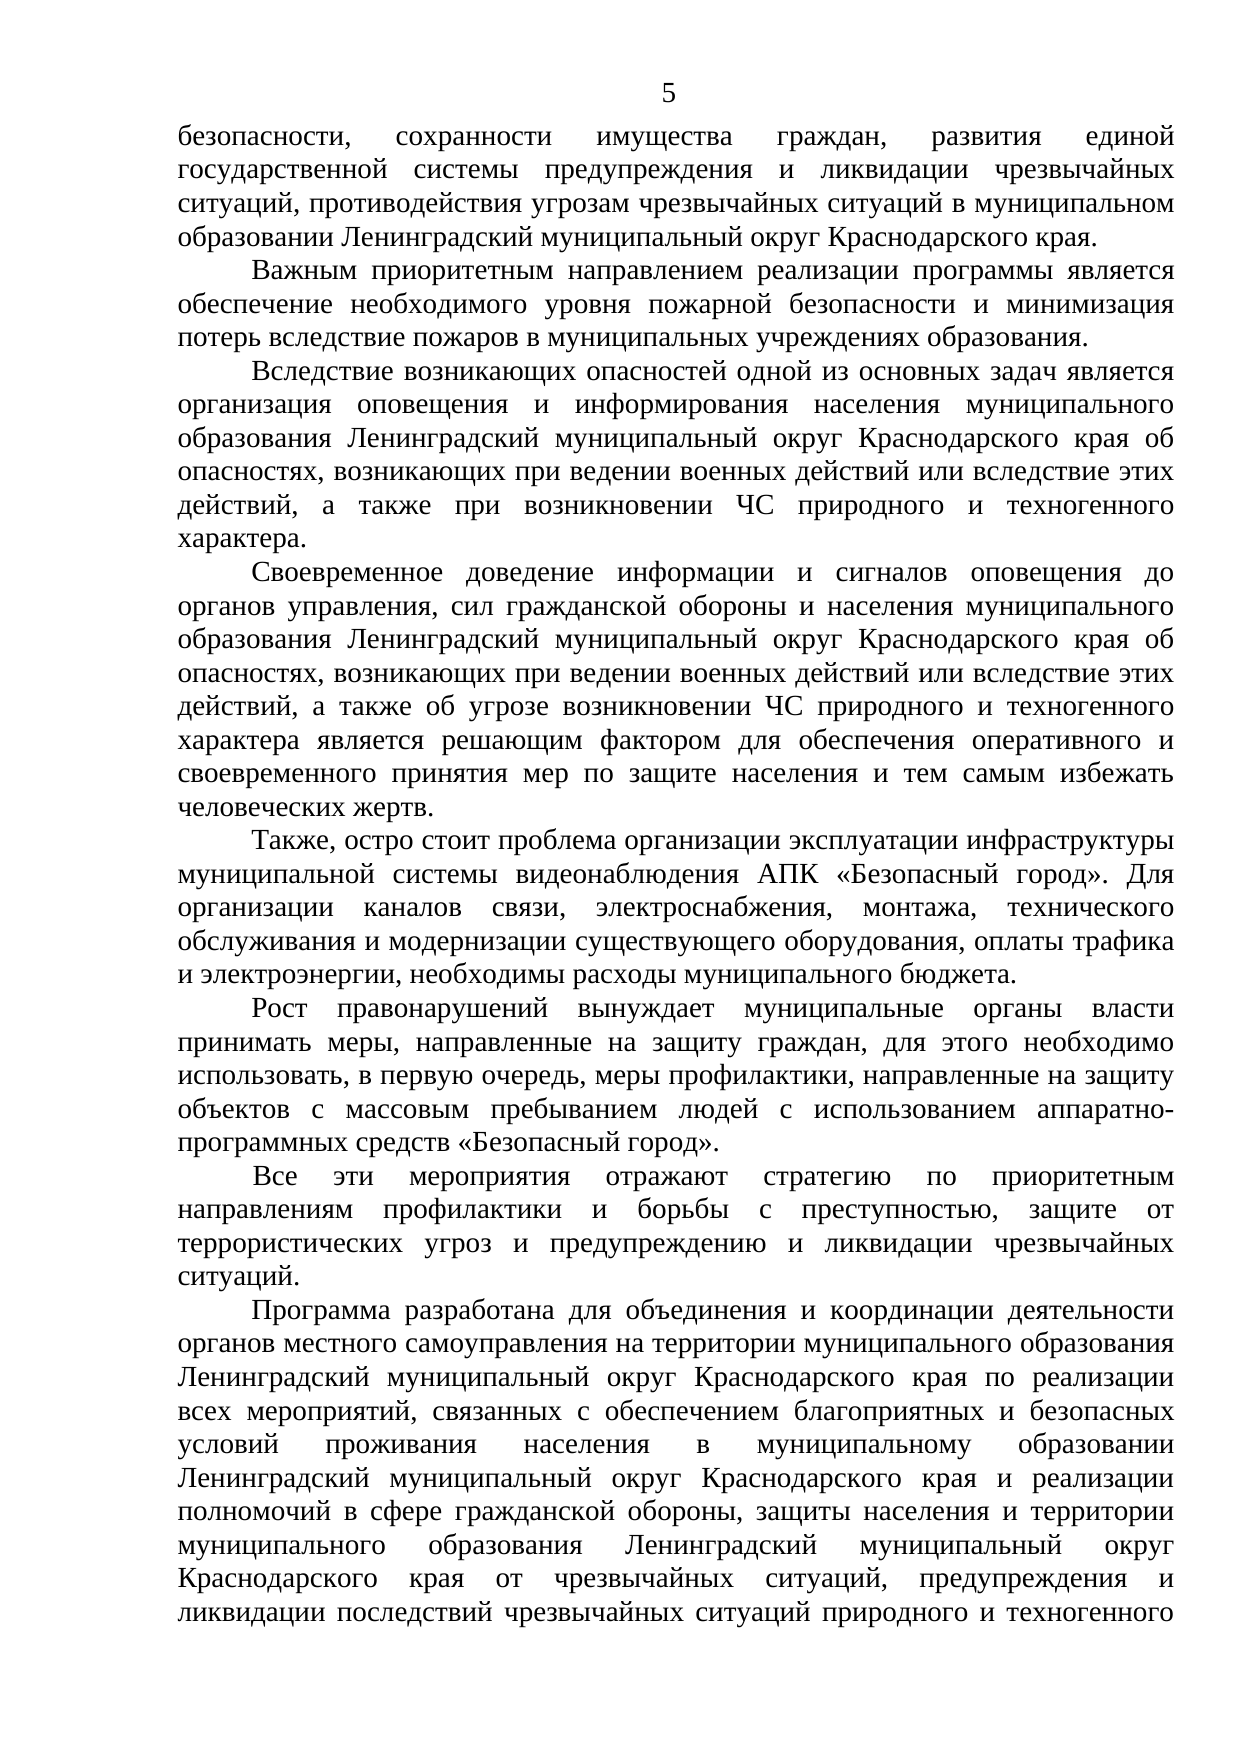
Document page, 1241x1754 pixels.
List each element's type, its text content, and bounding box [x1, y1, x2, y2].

text Своевременное доведение информации и сигналов оповещения до органов управления, сил гражданской обороны и населения муниципального образования Ленинградский муниципальный округ Краснодарского края об опасностях, возникающих при ведении военных действий или вследствие этих действий, а также об угрозе возникновении ЧС природного и техногенного характера является решающим фактором для обеспечения оперативного и своевременного принятия мер по защите населения и тем самым избежать человеческих жертв. [177, 554, 1175, 822]
text Рост правонарушений вынуждает муниципальные органы власти принимать меры, направленные на защиту граждан, для этого необходимо использовать, в первую очередь, меры профилактики, направленные на защиту объектов с массовым пребыванием людей с использованием аппаратно-программных средств «Безопасный город». [177, 990, 1175, 1158]
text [177, 118, 1175, 252]
text Также, остро стоит проблема организации эксплуатации инфраструктуры муниципальной системы видеонаблюдения АПК «Безопасный город». Для организации каналов связи, электроснабжения, монтажа, технического обслуживания и модернизации существующего оборудования, оплаты трафика и электроэнергии, необходимы расходы муниципального бюджета. [177, 822, 1175, 990]
text Все эти мероприятия отражают стратегию по приоритетным направлениям профилактики и борьбы с преступностью, защите от террористических угроз и предупреждению и ликвидации чрезвычайных ситуаций. [177, 1158, 1175, 1292]
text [177, 1292, 1175, 1627]
text Важным приоритетным направлением реализации программы является обеспечение необходимого уровня пожарной безопасности и минимизация потерь вследствие пожаров в муниципальных учреждениях образования. [177, 252, 1175, 353]
text Вследствие возникающих опасностей одной из основных задач является организация оповещения и информирования населения муниципального образования Ленинградский муниципальный округ Краснодарского края об опасностях, возникающих при ведении военных действий или вследствие этих действий, а также при возникновении ЧС природного и техногенного характера. [177, 353, 1175, 554]
